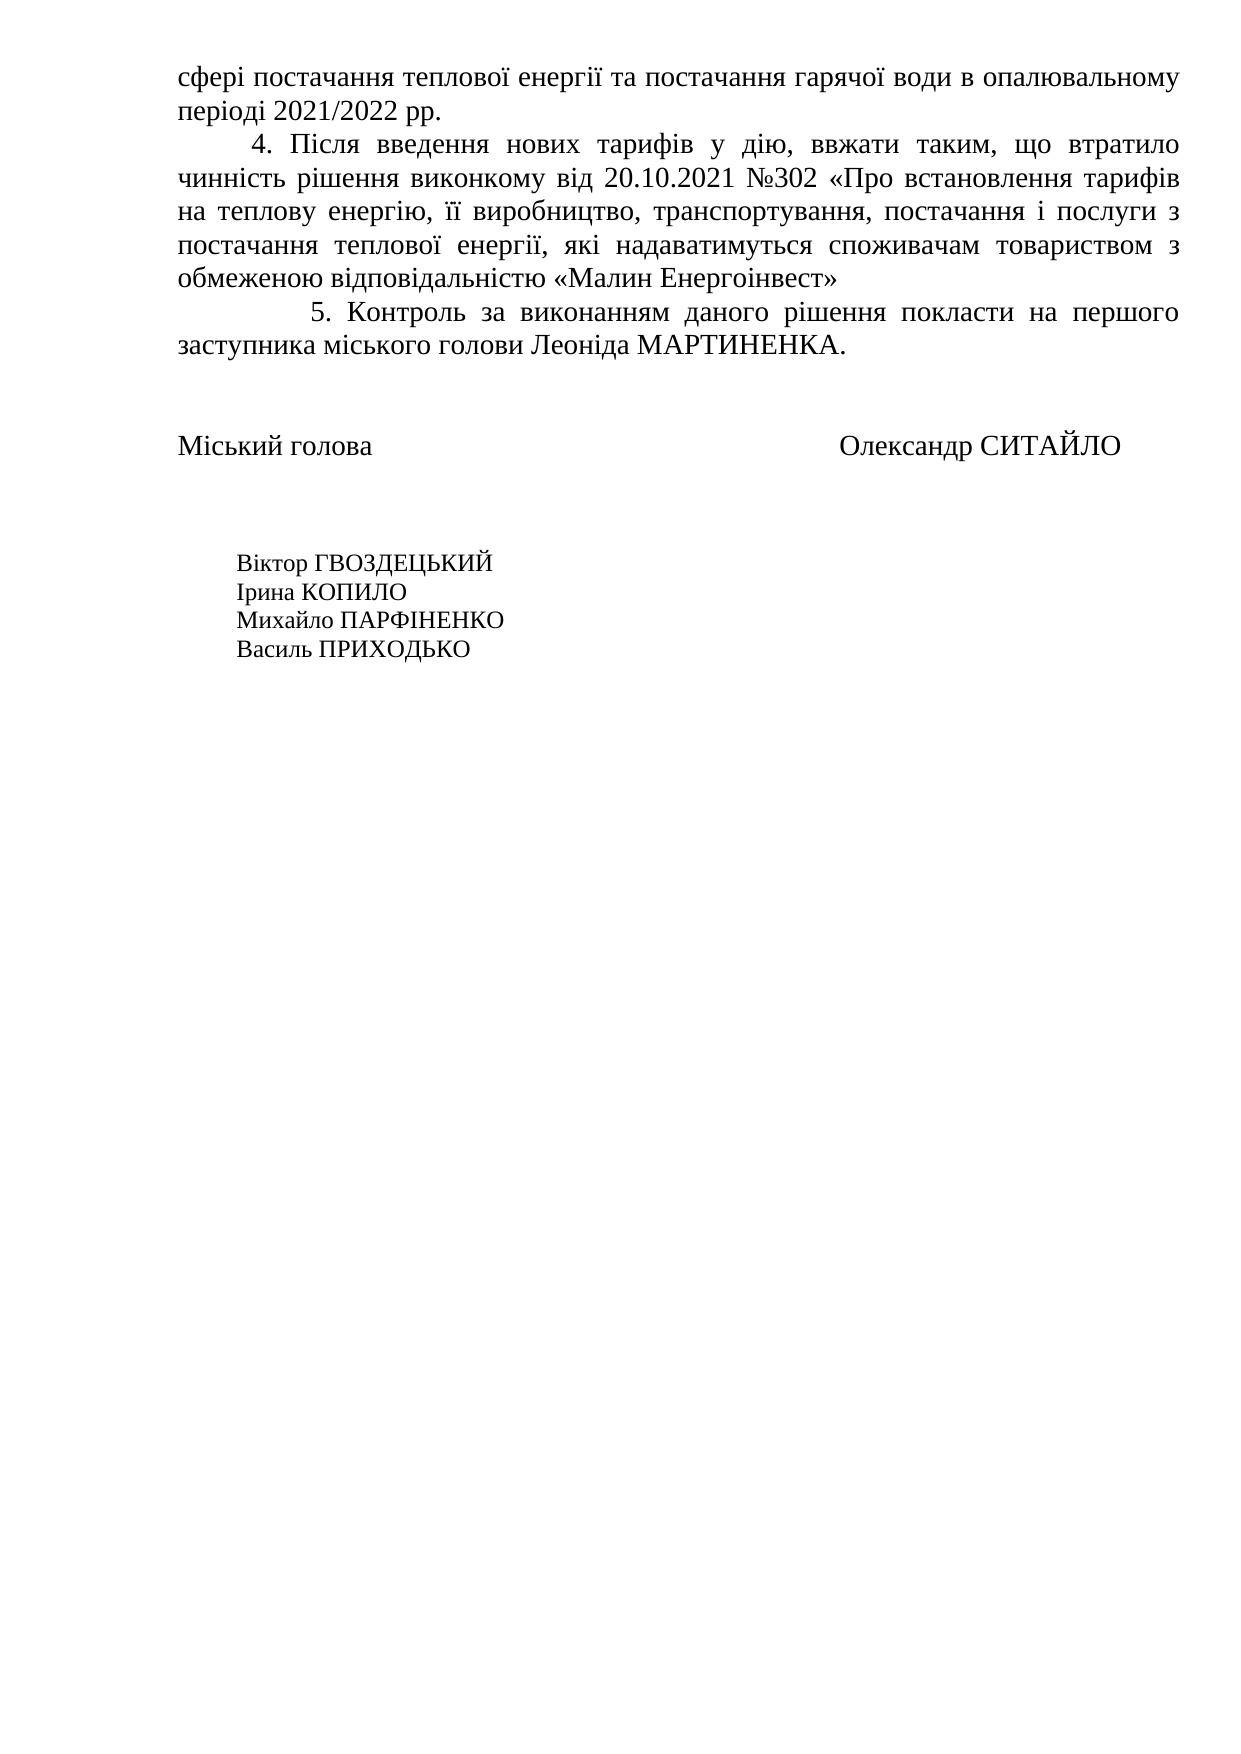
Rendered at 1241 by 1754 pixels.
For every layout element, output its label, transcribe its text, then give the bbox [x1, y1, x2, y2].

text 5. Контроль за виконанням даного рішення покласти на першого заступника міського голови Леоніда МАРТИНЕНКА. [177, 294, 1181, 361]
text 4. Після введення нових тарифів у дію, ввжати таким, що втратило чинність рішення виконкому від 20.10.2021 №302 «Про встановлення тарифів на теплову енергію, її виробництво, транспортування, постачання і послуги з постачання теплової енергії, які надаватимуться споживачам товариством з обмеженою відповідальністю «Малин Енергоінвест» [177, 126, 1181, 294]
text Ірина КОПИЛО [177, 577, 1181, 605]
text Віктор ГВОЗДЕЦЬКИЙ [177, 548, 1181, 577]
text Михайло ПАРФІНЕНКО [177, 605, 1181, 634]
text Міський голова Олександр СИТАЙЛО [177, 428, 1181, 462]
text Василь ПРИХОДЬКО [177, 634, 1181, 663]
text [177, 59, 1181, 126]
